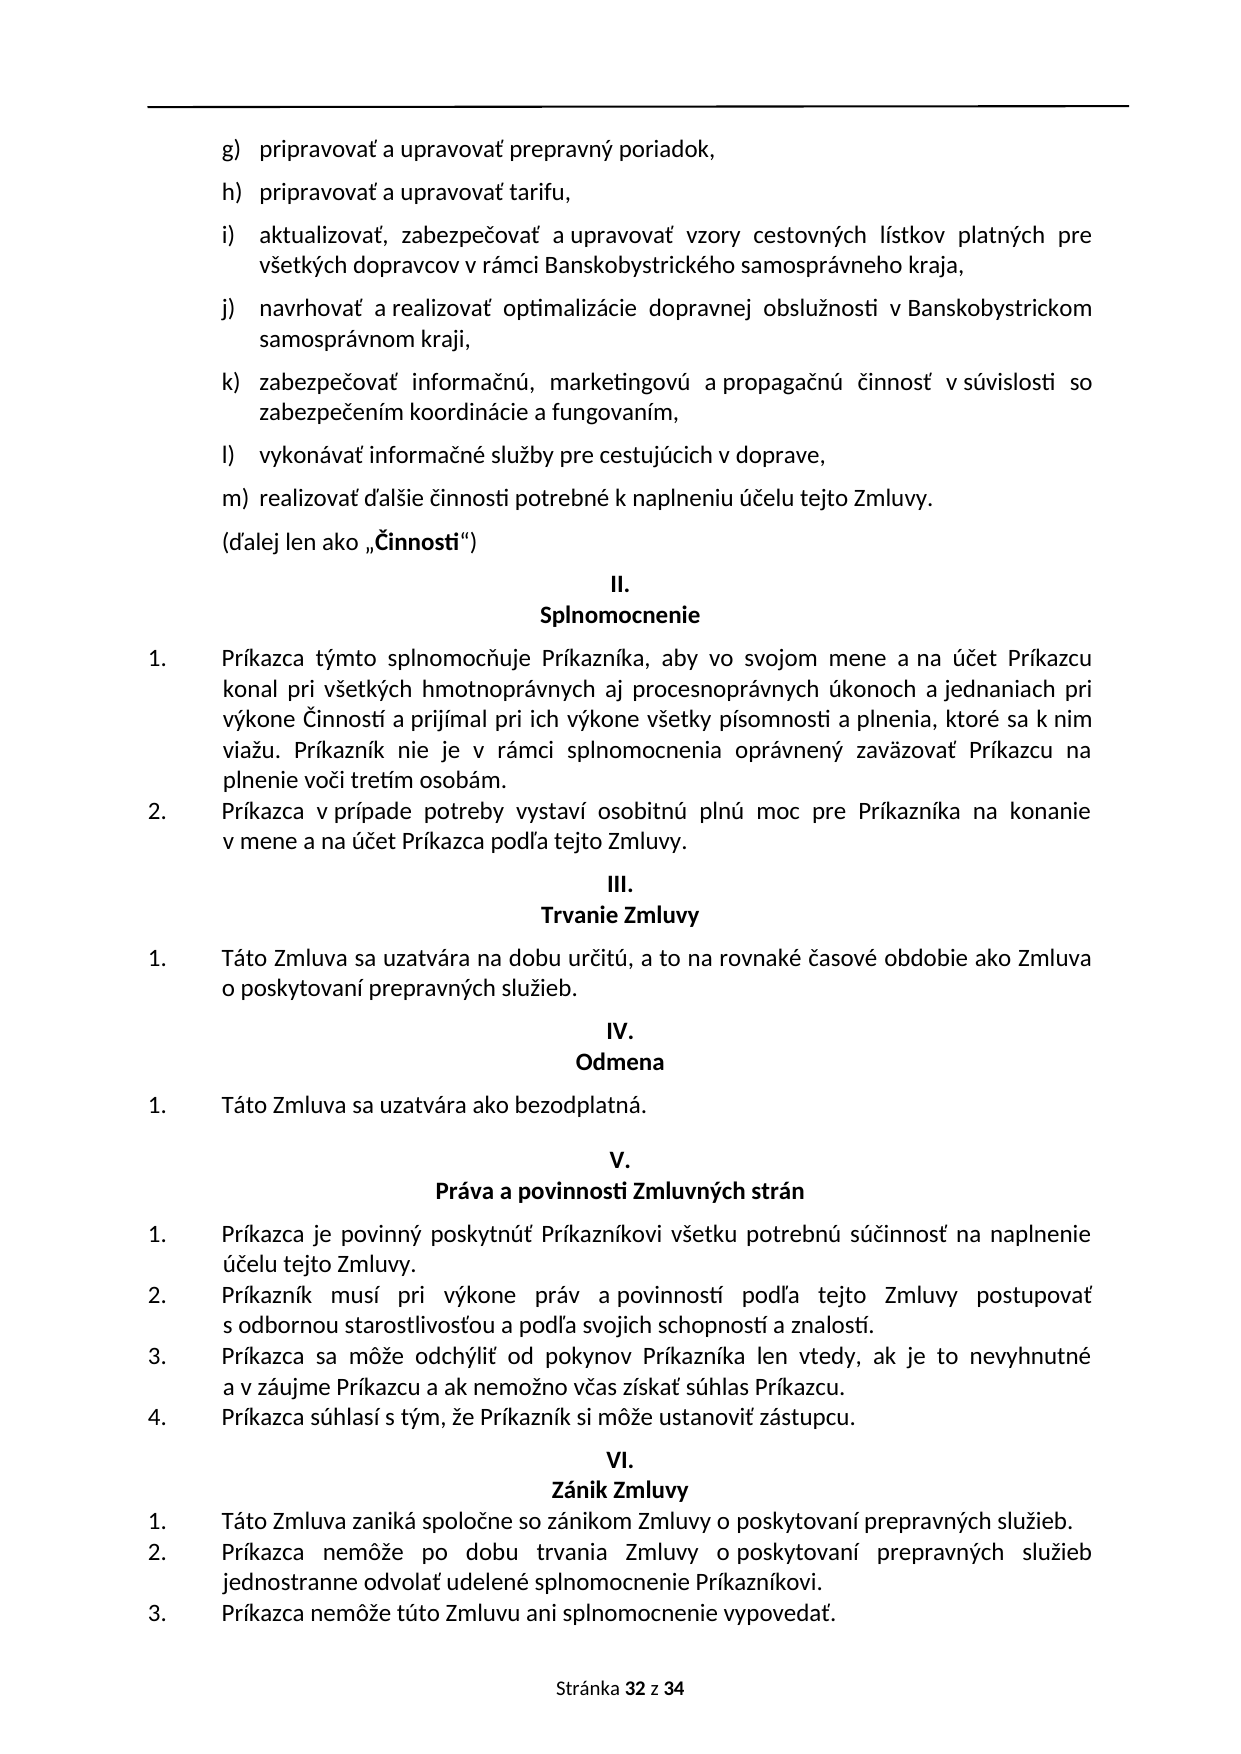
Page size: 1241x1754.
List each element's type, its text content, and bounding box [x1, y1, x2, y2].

text Odmena [148, 1046, 1092, 1076]
list realizovať ďalšie činnosti potrebné k naplneniu účelu tejto Zmluvy. [222, 483, 1092, 513]
list zabezpečovať informačnú, marketingovú a propagačnú činnosť v súvislosti so zabezpečením koordinácie a fungovaním, [222, 366, 1092, 427]
list Táto Zmluva zaniká spoločne so zánikom Zmluvy o poskytovaní prepravných služieb. [148, 1505, 1092, 1536]
list pripravovať a upravovať tarifu, [222, 176, 1092, 206]
list Príkazca je povinný poskytnúť Príkazníkovi všetku potrebnú súčinnosť na naplnenie účelu tejto Zmluvy. [148, 1218, 1092, 1279]
text VI. [148, 1444, 1092, 1475]
text V. [148, 1144, 1092, 1175]
text II. [148, 569, 1092, 599]
list Príkazca v prípade potreby vystaví osobitnú plnú moc pre Príkazníka na konanie v mene a na účet Príkazca podľa tejto Zmluvy. [148, 795, 1092, 856]
list vykonávať informačné služby pre cestujúcich v doprave, [222, 439, 1092, 470]
list Táto Zmluva sa uzatvára ako bezodplatná. [148, 1089, 1092, 1119]
text (ďalej len ako „Činnosti“) [222, 526, 1092, 556]
list Príkazca sa môže odchýliť od pokynov Príkazníka len vtedy, ak je to nevyhnutné a v záujme Príkazcu a ak nemožno včas získať súhlas Príkazcu. [148, 1340, 1092, 1401]
text Trvanie Zmluvy [148, 899, 1092, 929]
text IV. [148, 1015, 1092, 1046]
list Príkazca súhlasí s tým, že Príkazník si môže ustanoviť zástupcu. [148, 1401, 1092, 1432]
list Príkazca nemôže po dobu trvania Zmluvy o poskytovaní prepravných služieb jednostranne odvolať udelené splnomocnenie Príkazníkovi. [148, 1536, 1092, 1597]
list aktualizovať, zabezpečovať a upravovať vzory cestovných lístkov platných pre všetkých dopravcov v rámci Banskobystrického samosprávneho kraja, [222, 219, 1092, 280]
list Príkazca nemôže túto Zmluvu ani splnomocnenie vypovedať. [148, 1597, 1092, 1627]
text Zánik Zmluvy [148, 1475, 1092, 1505]
list Táto Zmluva sa uzatvára na dobu určitú, a to na rovnaké časové obdobie ako Zmluva o poskytovaní prepravných služieb. [148, 942, 1092, 1003]
list navrhovať a realizovať optimalizácie dopravnej obslužnosti v Banskobystrickom samosprávnom kraji, [222, 292, 1092, 353]
list pripravovať a upravovať prepravný poriadok, [222, 133, 1092, 163]
text Splnomocnenie [148, 599, 1092, 630]
text Práva a povinnosti Zmluvných strán [148, 1175, 1092, 1206]
text III. [148, 868, 1092, 899]
list Príkazca týmto splnomocňuje Príkazníka, aby vo svojom mene a na účet Príkazcu konal pri všetkých hmotnoprávnych aj procesnoprávnych úkonoch a jednaniach pri výkone Činností a prijímal pri ich výkone všetky písomnosti a plnenia, ktoré sa k nim viažu. Príkazník nie je v rámci splnomocnenia oprávnený zaväzovať Príkazcu na plnenie voči tretím osobám. [148, 642, 1092, 795]
list Príkazník musí pri výkone práv a povinností podľa tejto Zmluvy postupovať s odbornou starostlivosťou a podľa svojich schopností a znalostí. [148, 1279, 1092, 1340]
